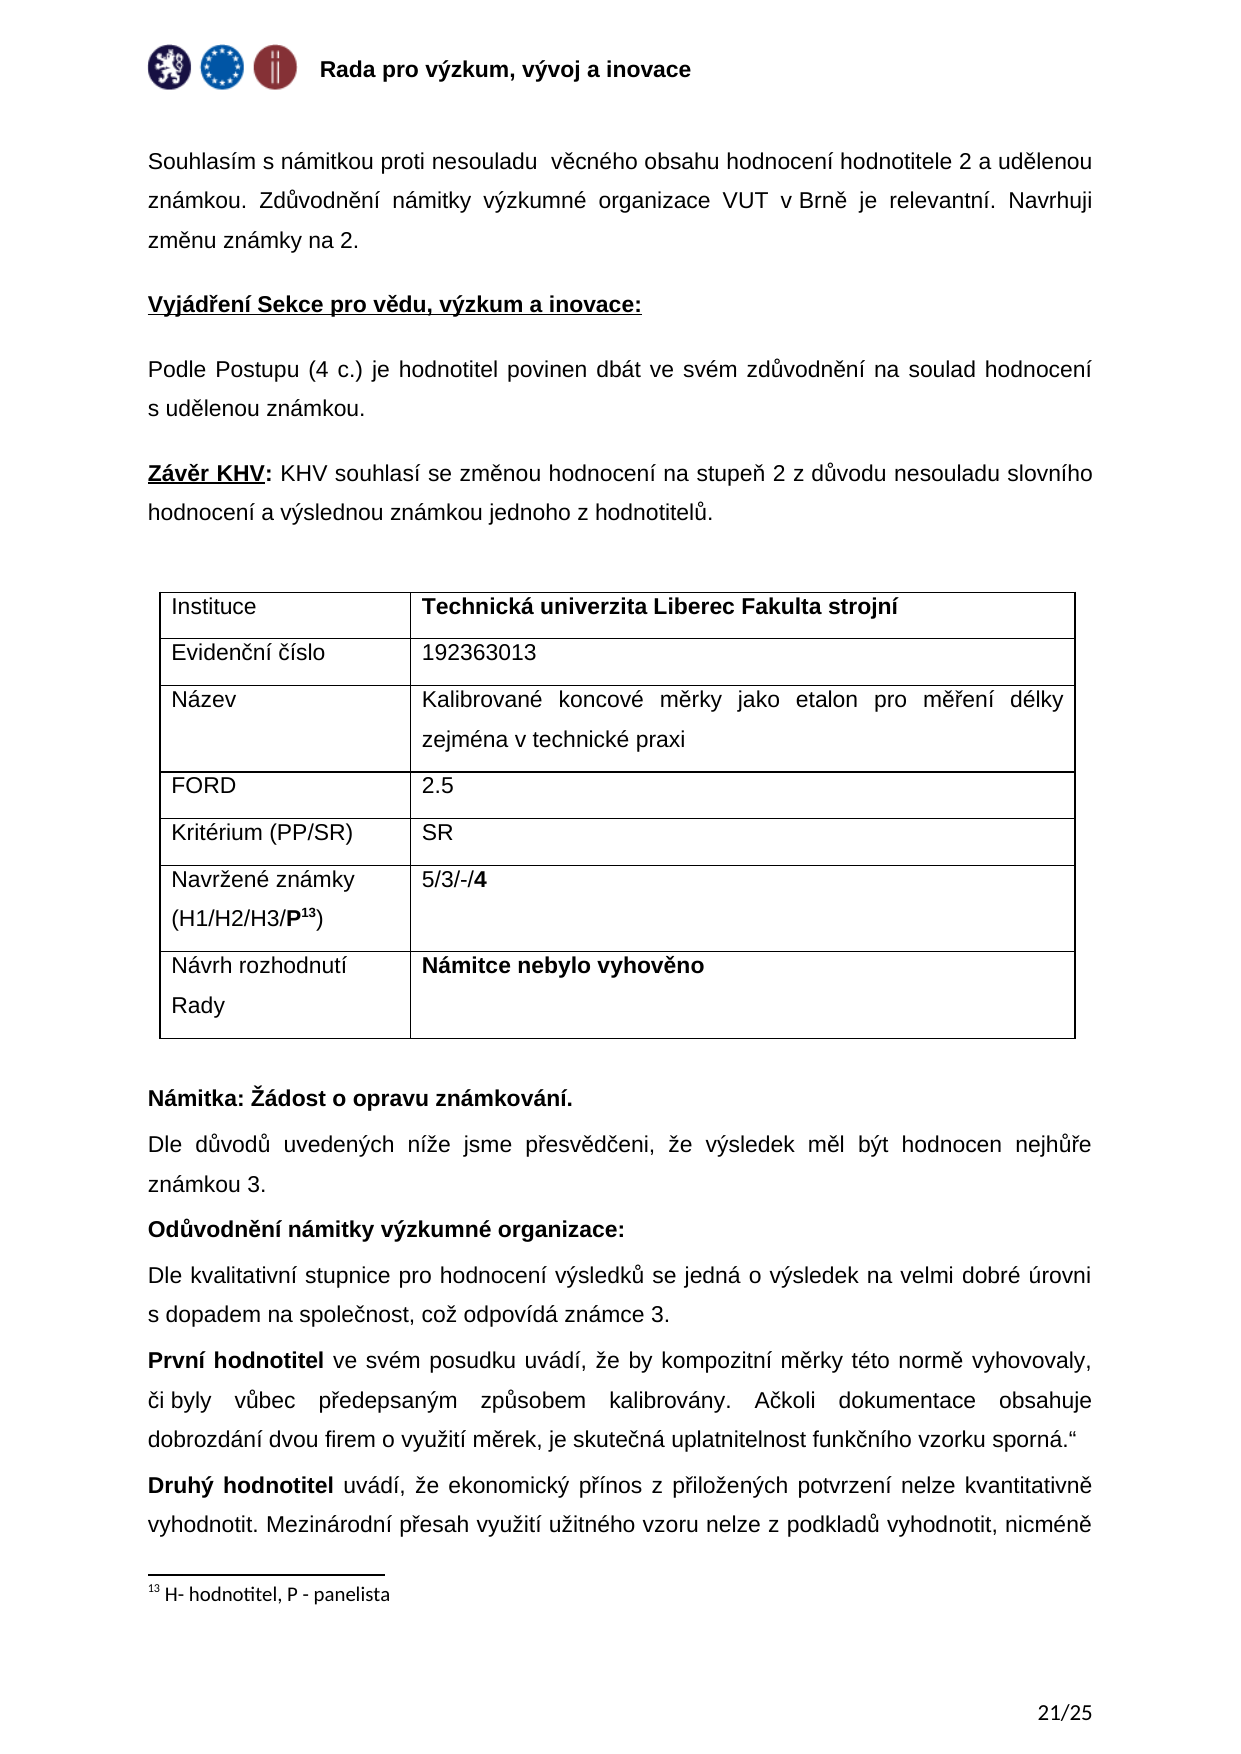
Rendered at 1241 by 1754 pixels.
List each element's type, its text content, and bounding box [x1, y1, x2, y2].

table_header Instituce [161, 593, 410, 638]
table_cell Kritérium (PP/SR) [161, 819, 410, 865]
table_cell Název [161, 686, 410, 771]
text Souhlasím s námitkou proti nesouladu věcného obsahu hodnocení hodnotitele 2 a udělenou známkou. Zdůvodnění námitky výzkumné organizace VUT v Brně je relevantní. Navrhuji změnu známky na 2. [148, 148, 1093, 253]
table_cell FORD [161, 773, 410, 818]
table_cell SR [411, 819, 1074, 865]
table_cell Evidenční číslo [161, 639, 410, 685]
text Námitka: Žádost o opravu známkování. [148, 1085, 1093, 1112]
picture [147, 44, 298, 91]
table_cell 192363013 [411, 639, 1074, 685]
text Závěr KHV: KHV souhlasí se změnou hodnocení na stupeň 2 z důvodu nesouladu slovního hodnocení a výslednou známkou jednoho z hodnotitelů. [148, 459, 1093, 525]
text První hodnotitel ve svém posudku uvádí, že by kompozitní měrky této normě vyhovovaly, či byly vůbec předepsaným způsobem kalibrovány. Ačkoli dokumentace obsahuje dobrozdání dvou firem o využití měrek, je skutečná uplatnitelnost funkčního vzorku sporná.“ [148, 1347, 1093, 1452]
table_cell Návrh rozhodnutí Rady [161, 952, 410, 1037]
text Vyjádření Sekce pro vědu, výzkum a inovace: [148, 291, 1093, 317]
text Dle kvalitativní stupnice pro hodnocení výsledků se jedná o výsledek na velmi dobré úrovni s dopadem na společnost, což odpovídá známce 3. [148, 1262, 1093, 1328]
table_cell Navržené známky (H1/H2/H3/P) [161, 866, 410, 951]
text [148, 1472, 1093, 1538]
text Podle Postupu (4 c.) je hodnotitel povinen dbát ve svém zdůvodnění na soulad hodnocení s udělenou známkou. [148, 356, 1093, 421]
table_header Technická univerzita Liberec Fakulta strojní [411, 593, 1074, 638]
text Odůvodnění námitky výzkumné organizace: [148, 1216, 1093, 1243]
text Dle důvodů uvedených níže jsme přesvědčeni, že výsledek měl být hodnocen nejhůře známkou 3. [148, 1131, 1093, 1197]
table_cell 5/3/-/4 [411, 866, 1074, 951]
table_cell Kalibrované koncové měrky jako etalon pro měření délky zejména v technické praxi [411, 686, 1074, 771]
table_cell Námitce nebylo vyhověno [411, 952, 1074, 1037]
table_cell 2.5 [411, 773, 1074, 818]
